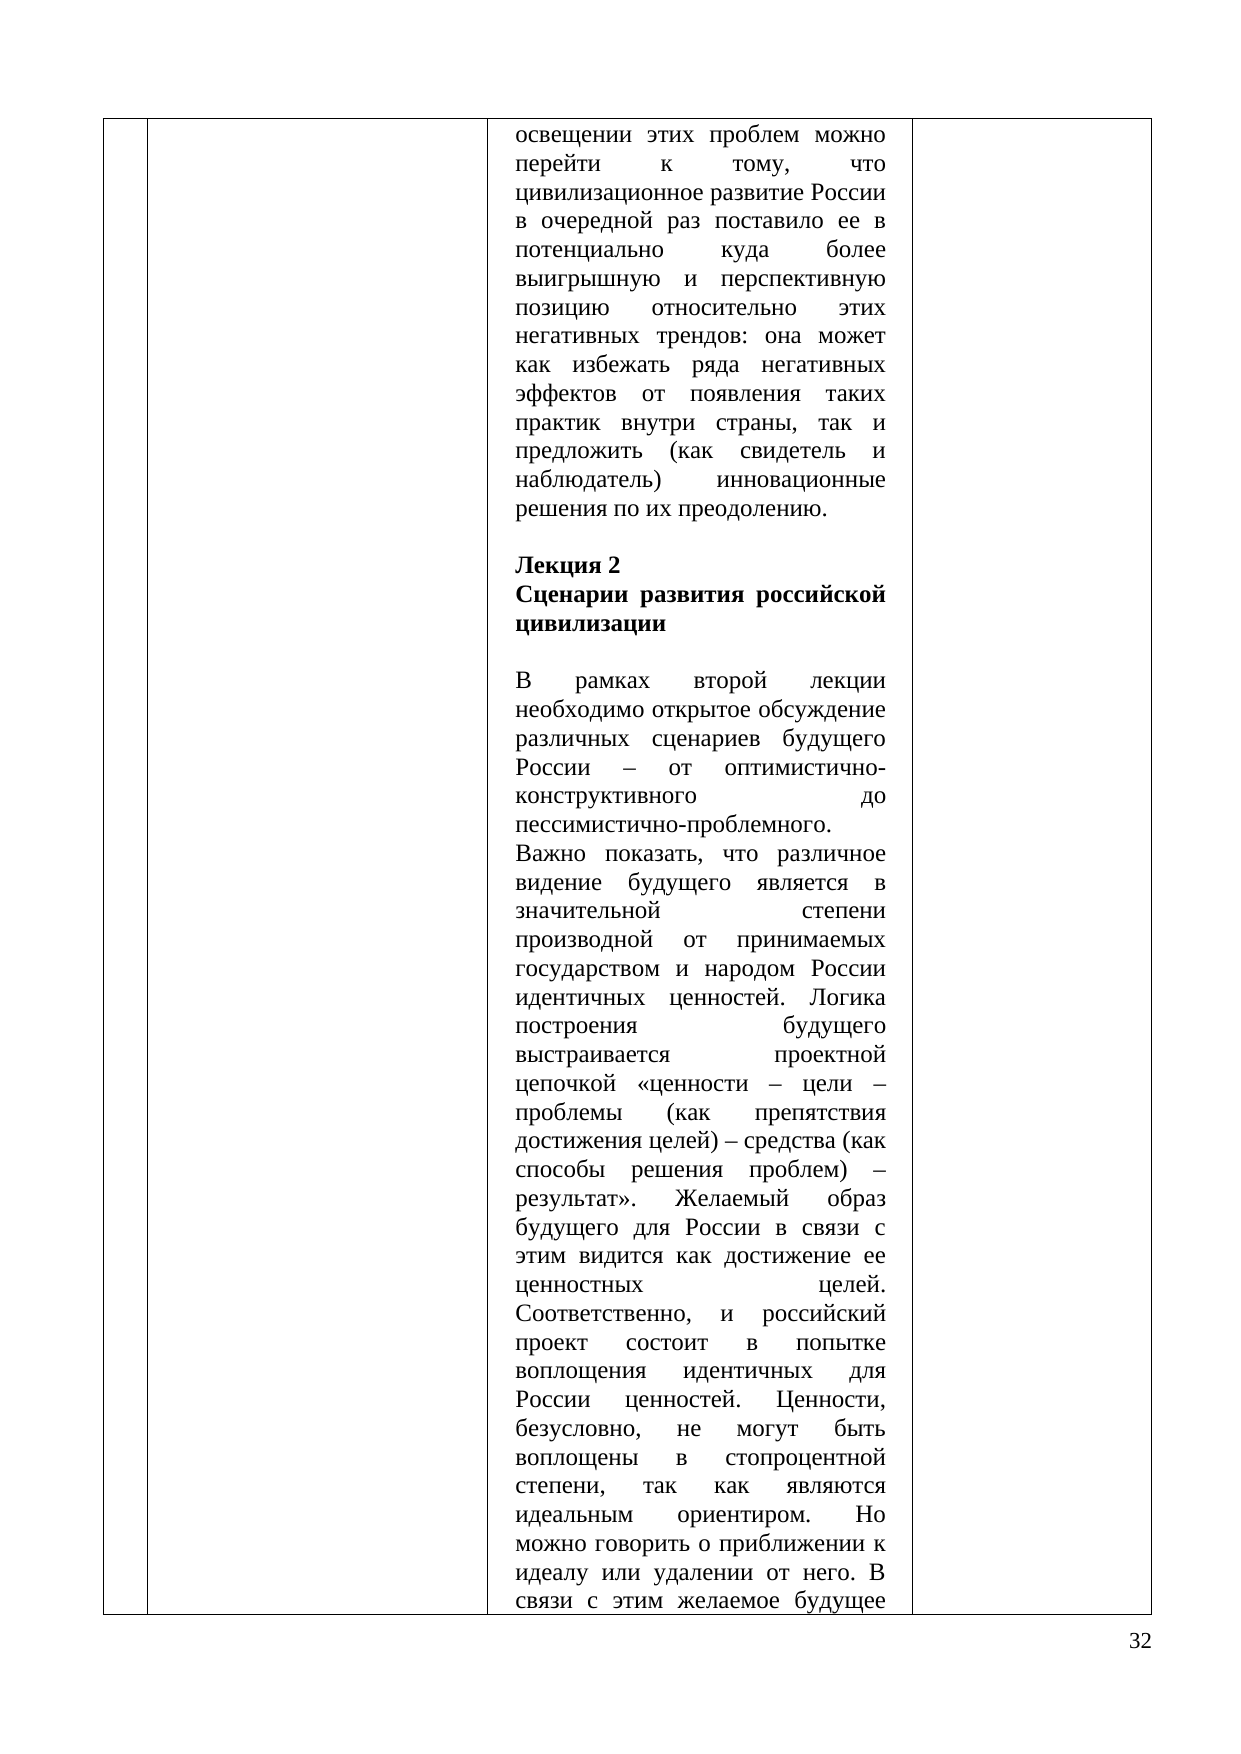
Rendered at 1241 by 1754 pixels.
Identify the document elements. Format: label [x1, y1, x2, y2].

table_cell [104, 119, 147, 1614]
table_cell [913, 119, 1151, 1614]
table_cell [488, 119, 912, 1614]
table_cell [148, 119, 487, 1614]
